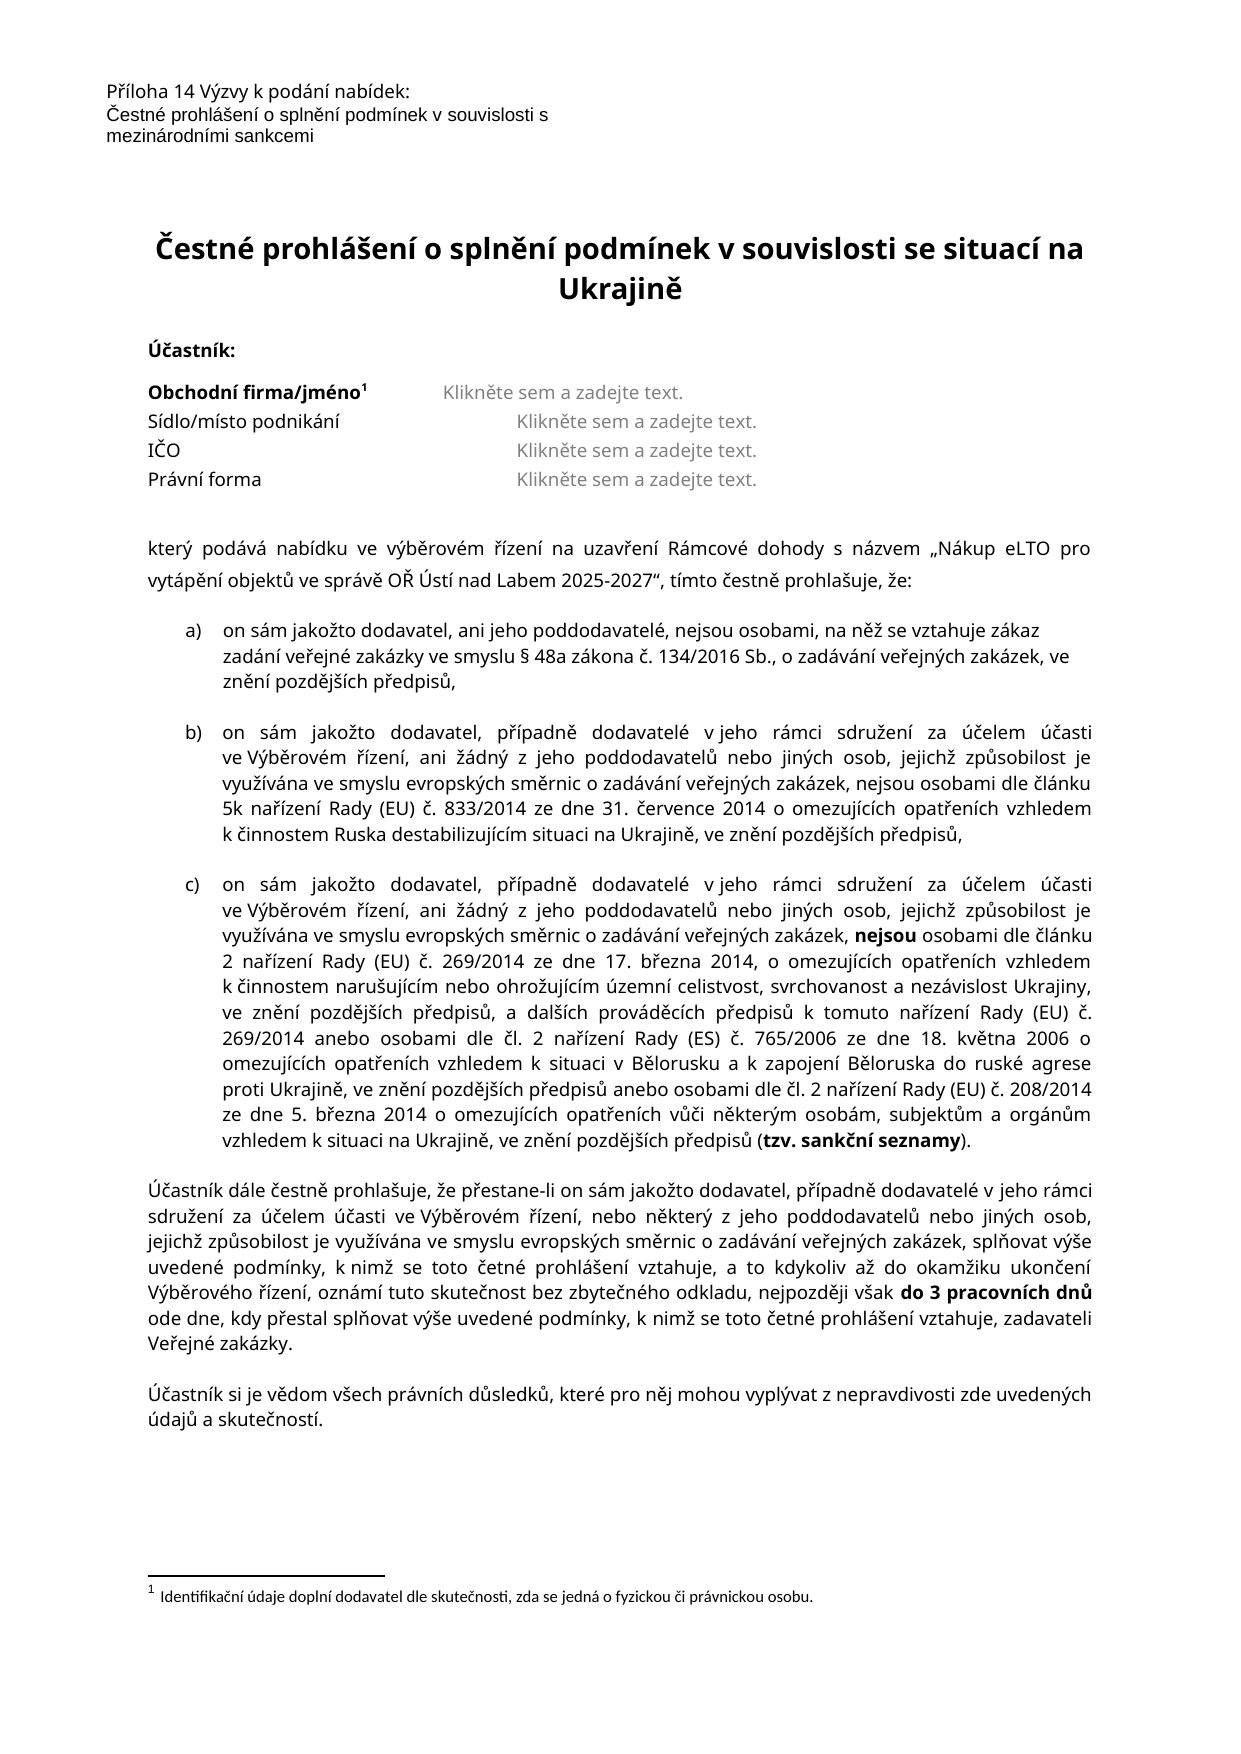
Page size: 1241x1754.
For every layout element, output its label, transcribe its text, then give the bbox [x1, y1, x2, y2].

title Čestné prohlášení o splnění podmínek v souvislosti se situací na Ukrajině [148, 228, 1093, 308]
text Právní forma [148, 463, 1093, 492]
text Účastník dále čestně prohlašuje, že přestane-li on sám jakožto dodavatel, případně dodavatelé v jeho rámci sdružení za účelem účasti ve Výběrovém řízení, nebo některý z jeho poddodavatelů nebo jiných osob, jejichž způsobilost je využívána ve smyslu evropských směrnic o zadávání veřejných zakázek, splňovat výše uvedené podmínky, k nimž se toto četné prohlášení vztahuje, a to kdykoliv až do okamžiku ukončení Výběrového řízení, oznámí tuto skutečnost bez zbytečného odkladu, nejpozději však do 3 pracovních dnů ode dne, kdy přestal splňovat výše uvedené podmínky, k nimž se toto četné prohlášení vztahuje, zadavateli Veřejné zakázky. [148, 1177, 1093, 1356]
list on sám jakožto dodavatel, ani jeho poddodavatelé, nejsou osobami, na něž se vztahuje zákaz zadání veřejné zakázky ve smyslu § 48a zákona č. 134/2016 Sb., o zadávání veřejných zakázek, ve znění pozdějších předpisů, [185, 617, 1093, 694]
list on sám jakožto dodavatel, případně dodavatelé v jeho rámci sdružení za účelem účasti ve Výběrovém řízení, ani žádný z jeho poddodavatelů nebo jiných osob, jejichž způsobilost je využívána ve smyslu evropských směrnic o zadávání veřejných zakázek, nejsou osobami dle článku 5k nařízení Rady (EU) č. 833/2014 ze dne 31. července 2014 o omezujících opatřeních vzhledem k činnostem Ruska destabilizujícím situaci na Ukrajině, ve znění pozdějších předpisů, [185, 719, 1093, 847]
text Účastník: [148, 333, 1093, 364]
text který podává nabídku ve výběrovém řízení na uzavření Rámcové dohody s názvem „Nákup eLTO pro vytápění objektů ve správě OŘ Ústí nad Labem 2025-2027“, tímto čestně prohlašuje, že: [148, 530, 1093, 592]
text IČO [148, 434, 1093, 463]
text Účastník si je vědom všech právních důsledků, které pro něj mohou vyplývat z nepravdivosti zde uvedených údajů a skutečností. [148, 1381, 1093, 1432]
text Sídlo/místo podnikání [148, 405, 1093, 434]
text Obchodní firma/jméno [148, 376, 1093, 405]
list on sám jakožto dodavatel, případně dodavatelé v jeho rámci sdružení za účelem účasti ve Výběrovém řízení, ani žádný z jeho poddodavatelů nebo jiných osob, jejichž způsobilost je využívána ve smyslu evropských směrnic o zadávání veřejných zakázek, nejsou osobami dle článku 2 nařízení Rady (EU) č. 269/2014 ze dne 17. března 2014, o omezujících opatřeních vzhledem k činnostem narušujícím nebo ohrožujícím územní celistvost, svrchovanost a nezávislost Ukrajiny, ve znění pozdějších předpisů, a dalších prováděcích předpisů k tomuto nařízení Rady (EU) č. 269/2014 anebo osobami dle čl. 2 nařízení Rady (ES) č. 765/2006 ze dne 18. května 2006 o omezujících opatřeních vzhledem k situaci v Bělorusku a k zapojení Běloruska do ruské agrese proti Ukrajině, ve znění pozdějších předpisů anebo osobami dle čl. 2 nařízení Rady (EU) č. 208/2014 ze dne 5. března 2014 o omezujících opatřeních vůči některým osobám, subjektům a orgánům vzhledem k situaci na Ukrajině, ve znění pozdějších předpisů (tzv. sankční seznamy). [185, 872, 1093, 1152]
